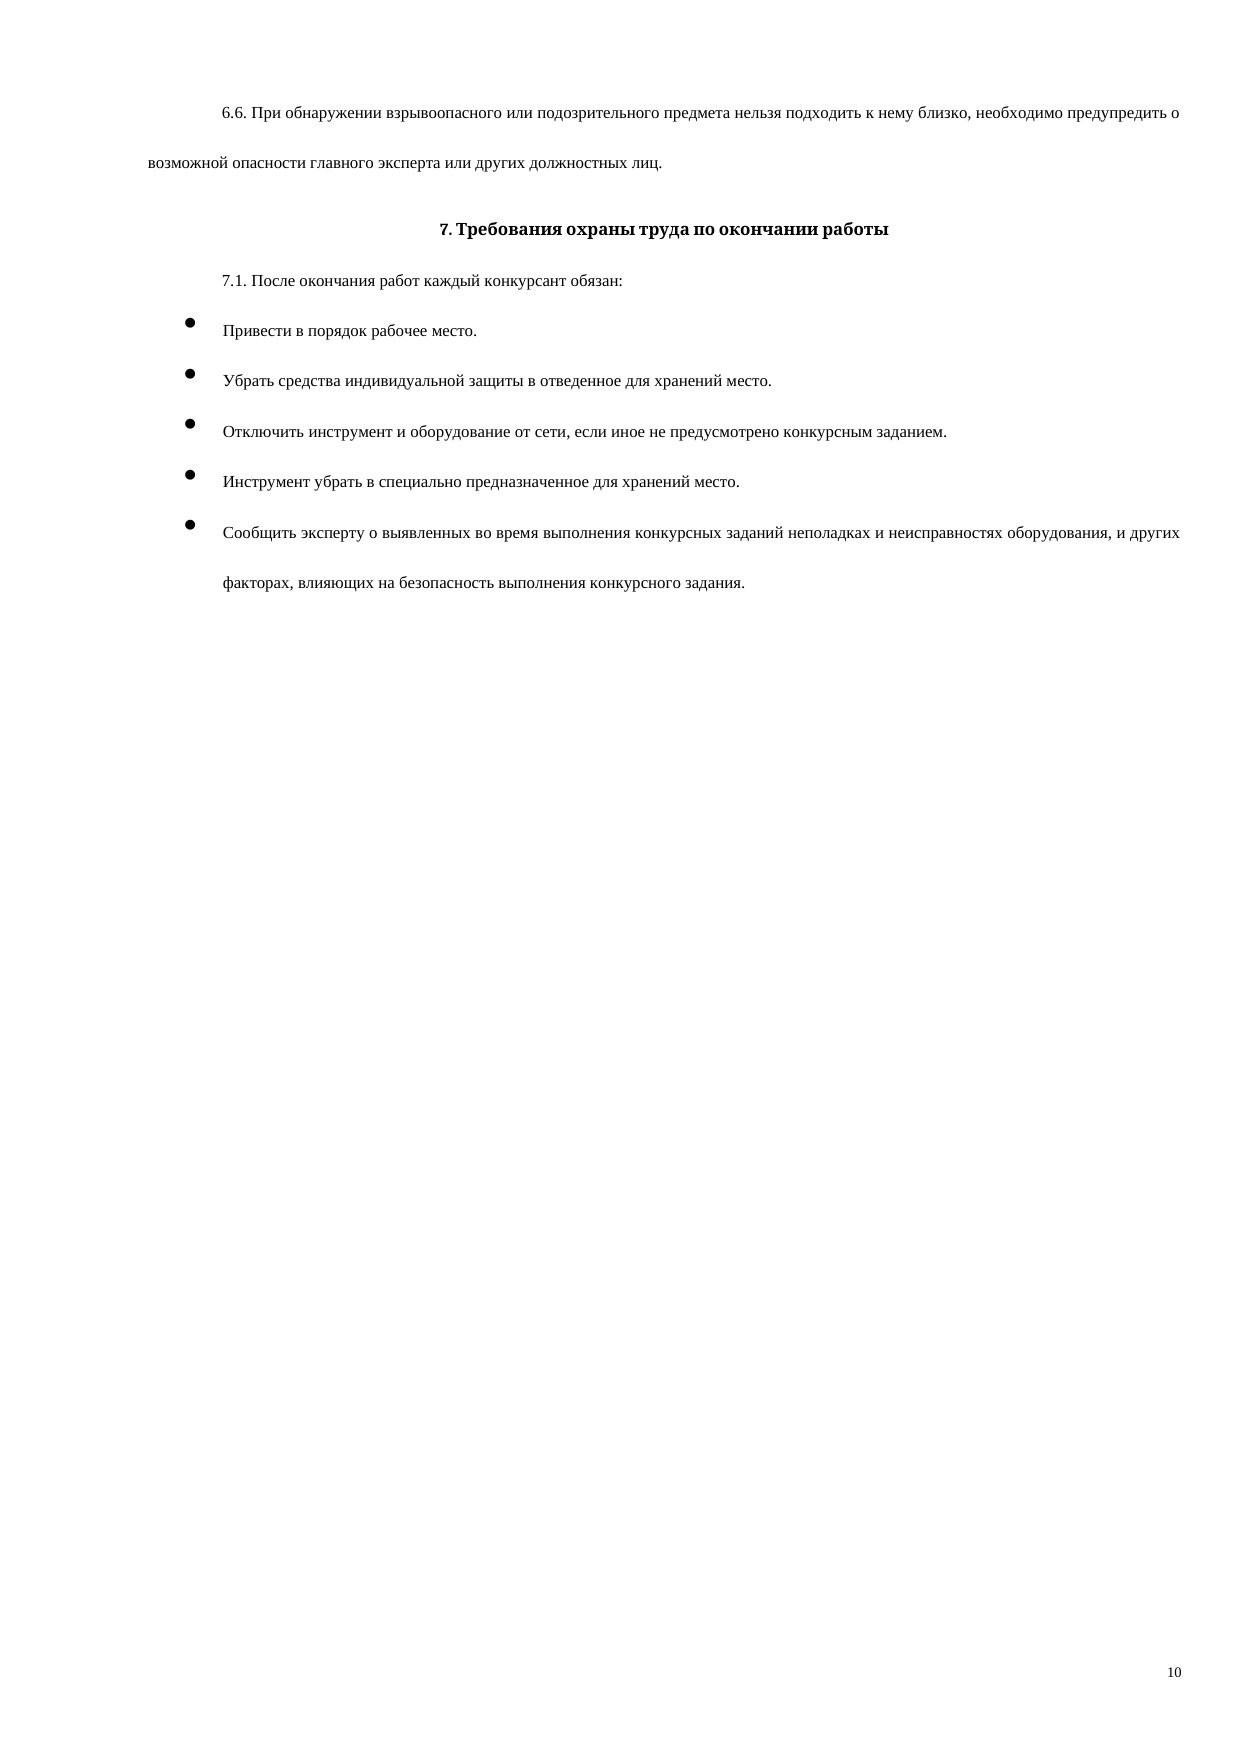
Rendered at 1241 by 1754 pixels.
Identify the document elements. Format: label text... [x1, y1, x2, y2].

list Привести в порядок рабочее место. [185, 307, 1181, 340]
list Сообщить эксперту о выявленных во время выполнения конкурсных заданий неполадках и неисправностях оборудования, и других факторах, влияющих на безопасность выполнения конкурсного задания. [185, 508, 1181, 592]
text 7. Требования охраны труда по окончании работы [148, 206, 1181, 239]
text 6.6. При обнаружении взрывоопасного или подозрительного предмета нельзя подходить к нему близко, необходимо предупредить о возможной опасности главного эксперта или других должностных лиц. [148, 89, 1181, 172]
list Убрать средства индивидуальной защиты в отведенное для хранений место. [185, 357, 1181, 391]
text 7.1. После окончания работ каждый конкурсант обязан: [148, 256, 1181, 290]
list Инструмент убрать в специально предназначенное для хранений место. [185, 458, 1181, 492]
list Отключить инструмент и оборудование от сети, если иное не предусмотрено конкурсным заданием. [185, 407, 1181, 441]
